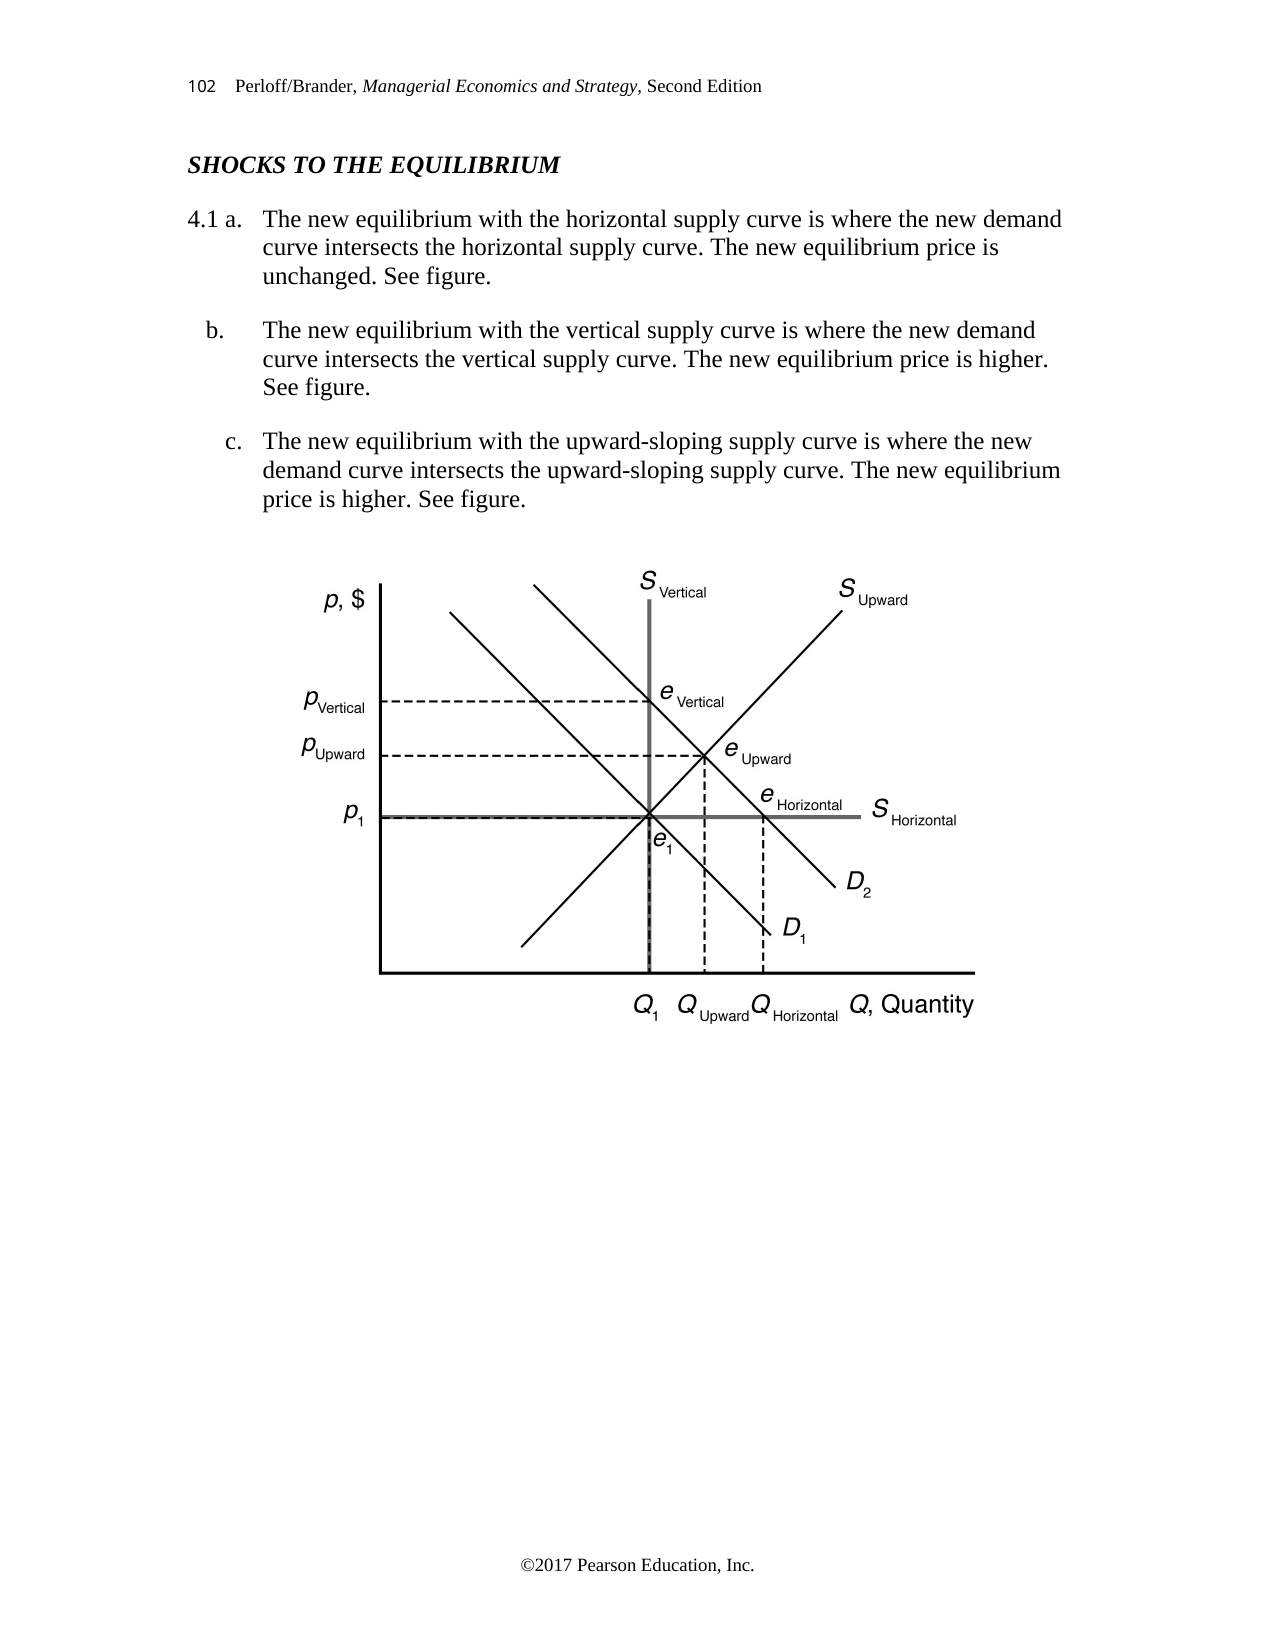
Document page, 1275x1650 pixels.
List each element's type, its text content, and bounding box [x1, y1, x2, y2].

text The new equilibrium with the vertical supply curve is where the new demand curve intersects the vertical supply curve. The new equilibrium price is higher. See figure. [206, 315, 1087, 401]
picture [300, 566, 976, 1033]
text 4.1 a. The new equilibrium with the horizontal supply curve is where the new demand curve intersects the horizontal supply curve. The new equilibrium price is unchanged. See figure. [187, 204, 1087, 290]
text SHOCKS TO THE EQUILIBRIUM [187, 150, 1087, 179]
list The new equilibrium with the upward-sloping supply curve is where the new demand curve intersects the upward-sloping supply curve. The new equilibrium price is higher. See figure. [225, 426, 1087, 512]
